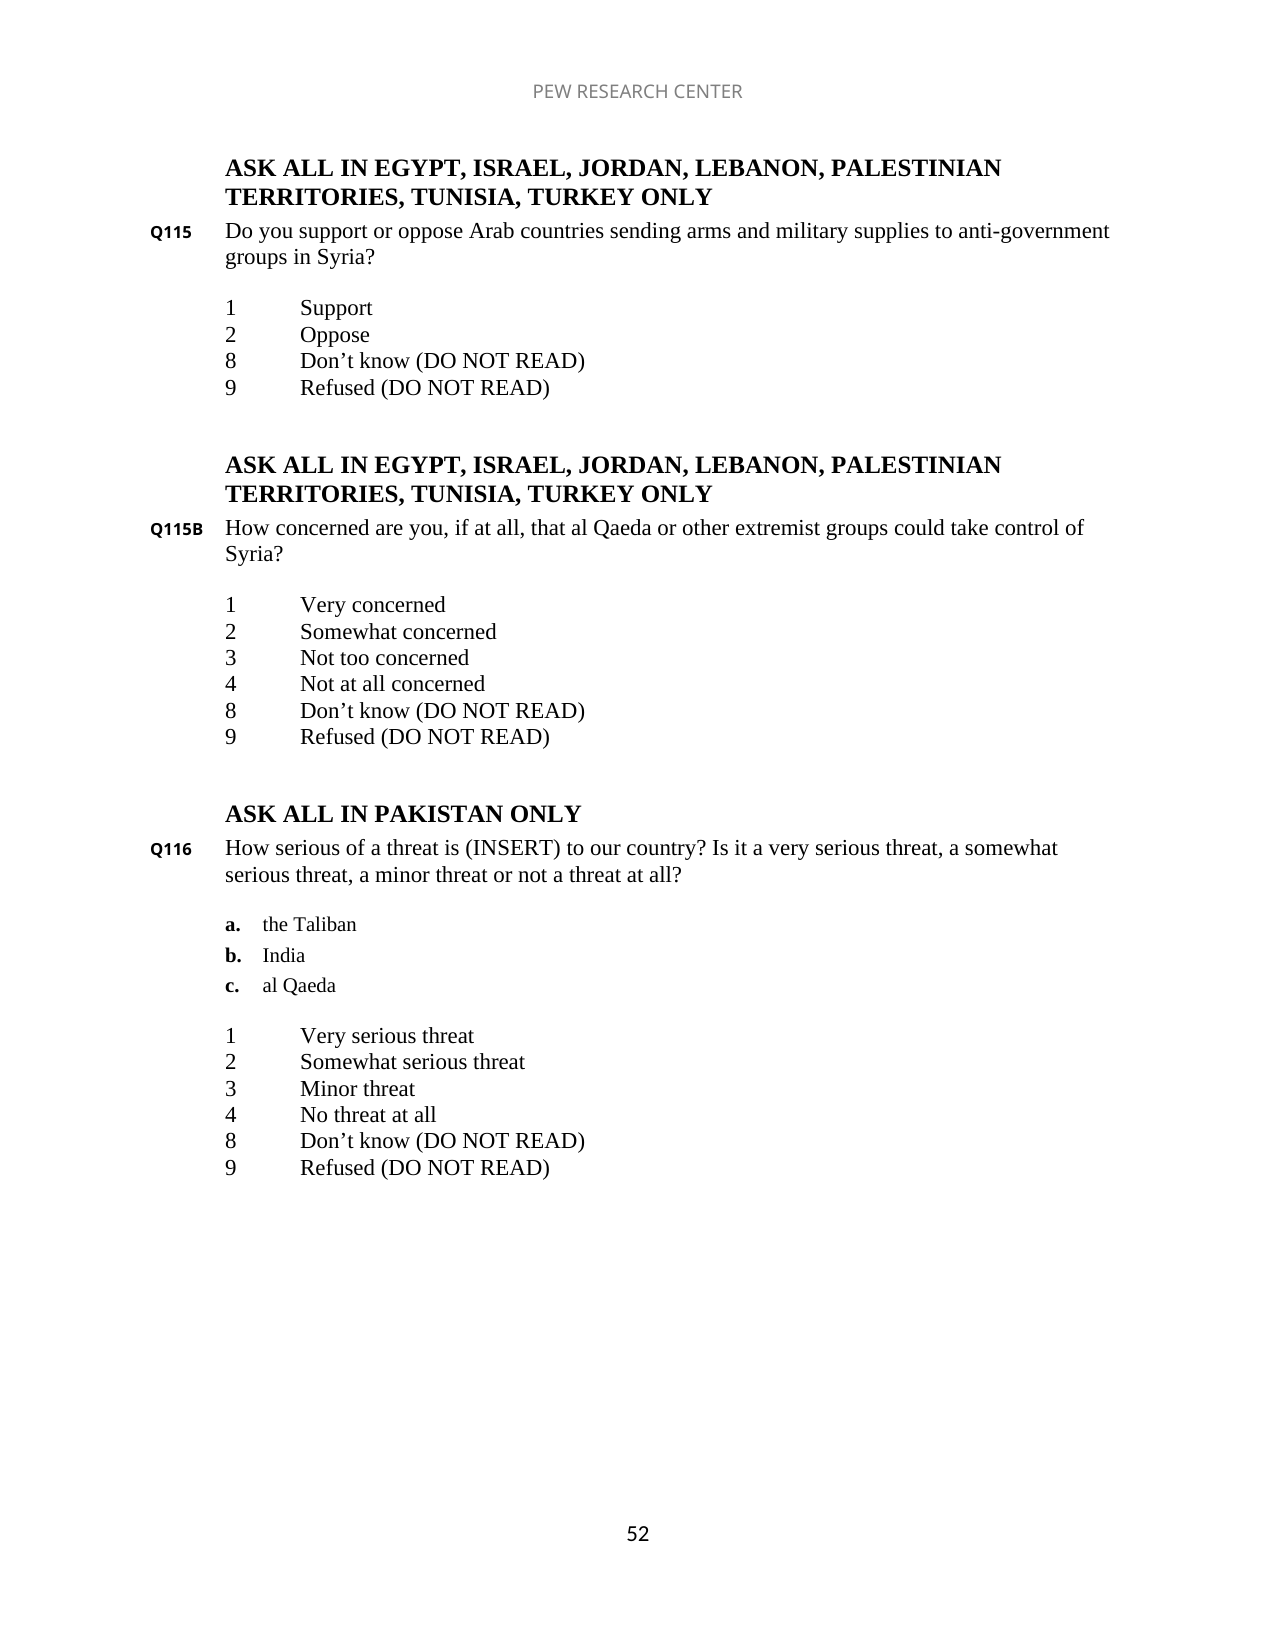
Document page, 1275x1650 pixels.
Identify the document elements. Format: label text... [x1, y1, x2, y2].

text 8 Don’t know (DO NOT READ) [225, 347, 1125, 373]
text 9 Refused (DO NOT READ) [225, 1154, 1125, 1180]
text Q115 Do you support or oppose Arab countries sending arms and military supplies to anti-government groups in Syria? [150, 217, 1125, 269]
text ASK ALL IN Egypt, ISRAEL, Jordan, Lebanon, Palestinian Territories, Tunisia, Turkey only [225, 450, 1125, 507]
text 3 Not too concerned [225, 644, 1125, 670]
text a. the Taliban [225, 912, 1125, 936]
text 3 Minor threat [225, 1074, 1125, 1101]
text b. India [225, 942, 1125, 967]
text Q115B How concerned are you, if at all, that al Qaeda or other extremist groups could take control of Syria? [150, 514, 1125, 566]
text 1 Very concerned [225, 591, 1125, 618]
text 2 Somewhat serious threat [225, 1048, 1125, 1074]
text 2 Somewhat concerned [225, 618, 1125, 644]
text ASK ALL IN Egypt, ISRAEL, Jordan, Lebanon, Palestinian Territories, Tunisia, Turkey only [225, 153, 1125, 211]
text 9 Refused (DO NOT READ) [225, 723, 1125, 749]
text 8 Don’t know (DO NOT READ) [225, 697, 1125, 723]
text 1 Support [225, 294, 1125, 321]
text ASK ALL IN PAKISTAN ONLY [225, 799, 1125, 828]
text 1 Very serious threat [225, 1022, 1125, 1048]
text Q116 How serious of a threat is (INSERT) to our country? Is it a very serious threat, a somewhat serious threat, a minor threat or not a threat at all? [150, 834, 1125, 887]
text 8 Don’t know (DO NOT READ) [225, 1127, 1125, 1154]
text 4 No threat at all [225, 1101, 1125, 1127]
text c. al Qaeda [225, 973, 1125, 997]
text 2 Oppose [225, 321, 1125, 347]
text 4 Not at all concerned [225, 670, 1125, 697]
text 9 Refused (DO NOT READ) [225, 373, 1125, 400]
